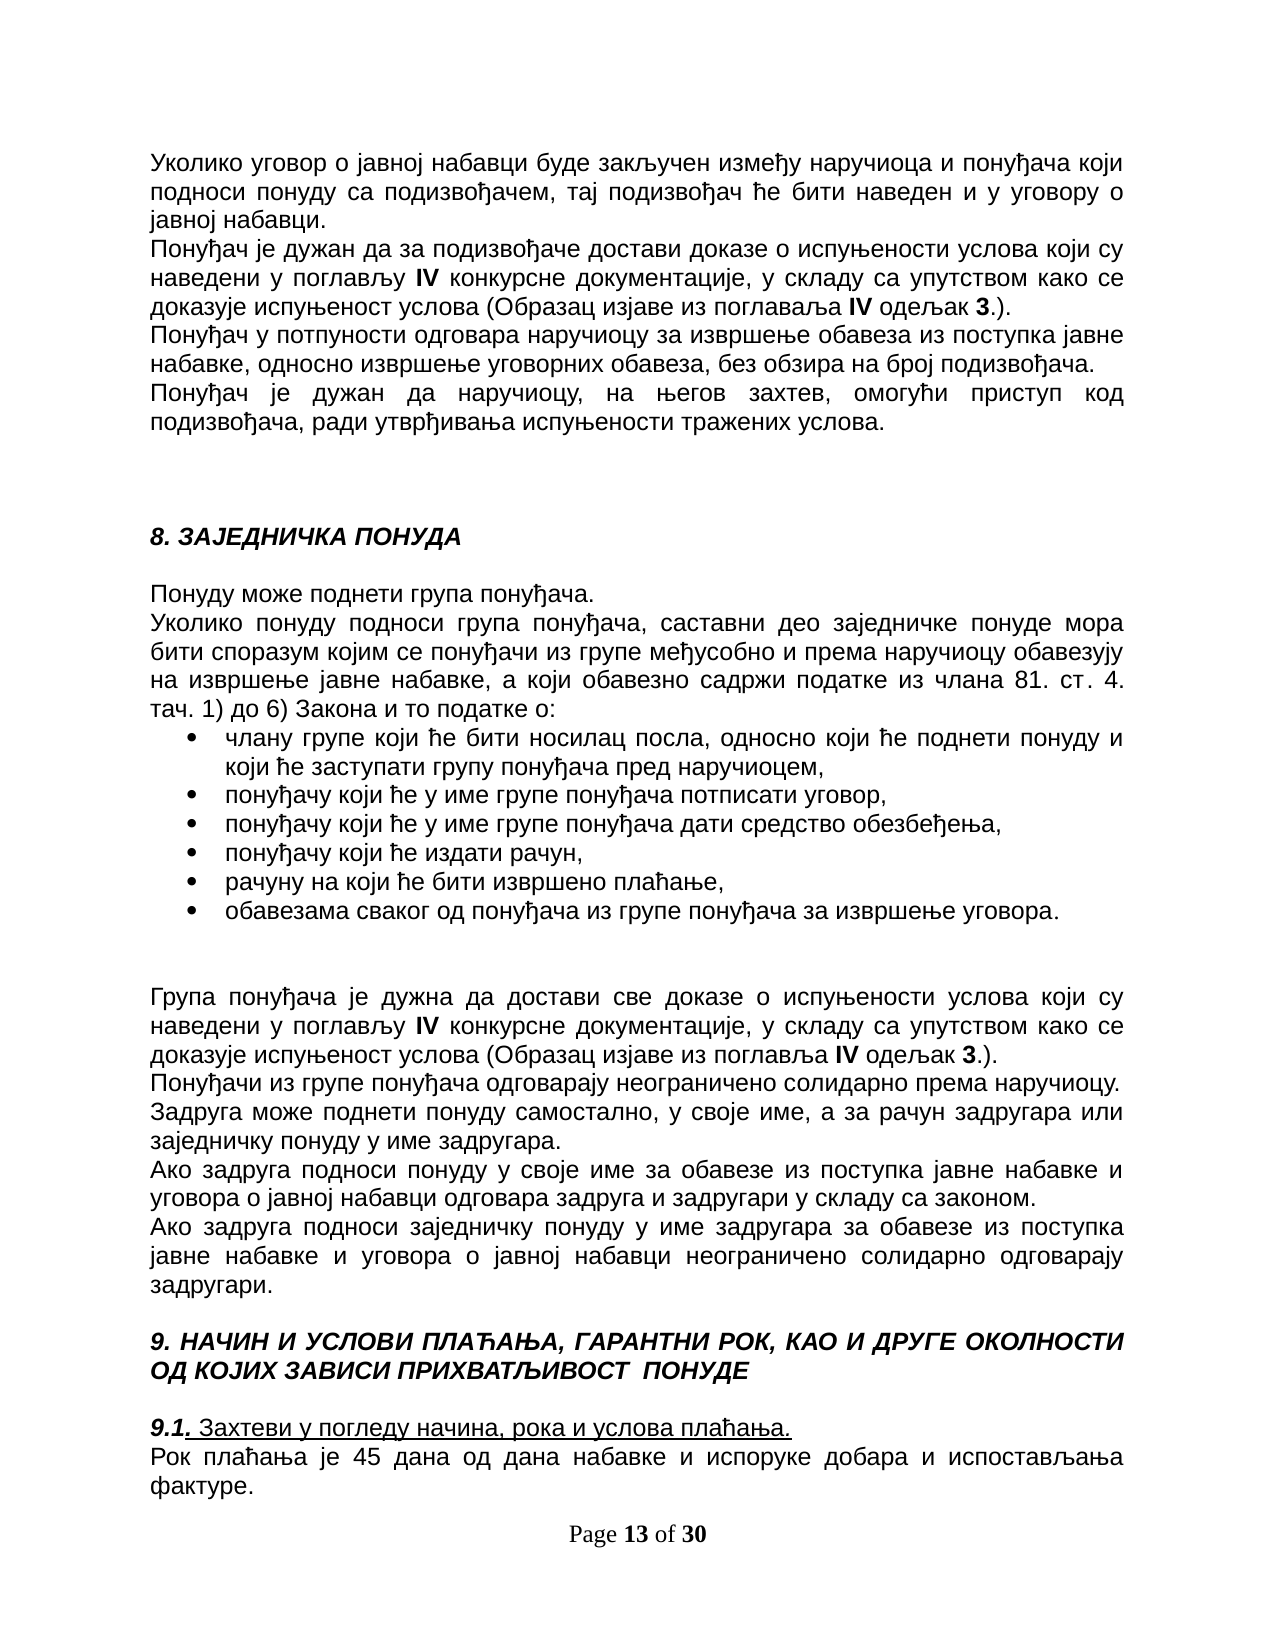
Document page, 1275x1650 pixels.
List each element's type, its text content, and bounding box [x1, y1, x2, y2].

text Задруга може поднети понуду самостално, у своје име, а за рачун задругара или заједничку понуду у име задругара. [150, 1097, 1125, 1155]
text Понуђачи из групе понуђача одговарају неограничено солидарно према наручиоцу. [150, 1068, 1125, 1097]
text 8. ЗАЈЕДНИЧКА ПОНУДА [150, 522, 1125, 550]
text Ако задруга подноси понуду у своје име за обавезе из поступка јавне набавке и уговора о јавној набавци одговара задруга и задругари у складу са законом. [150, 1155, 1125, 1212]
text Ако задруга подноси заједничку понуду у име задругара за обавезе из поступка јавне набавке и уговора о јавној набавци неограничено солидарно одговарају задругари. [150, 1212, 1125, 1298]
list понуђачу који ће у име групе понуђача дати средство обезбеђења, [187, 809, 1125, 838]
text Уколико уговор о јавној набавци буде закључен између наручиоца и понуђача који подноси понуду са подизвођачем, тај подизвођач ће бити наведен и у уговору о јавној набавци. [150, 148, 1125, 234]
text Понуђач је дужан да наручиоцу, на његов захтев, омогући приступ код подизвођача, ради утврђивања испуњености тражених услова. [150, 378, 1125, 435]
list обавезама сваког од понуђача из групе понуђача за извршење уговора. [187, 896, 1125, 925]
list члану групе који ће бити носилац посла, односно који ће поднети понуду и који ће заступати групу понуђача пред наручиоцем, [187, 723, 1125, 780]
text Група понуђача је дужна да достави све доказе о испуњености услова који су наведени у поглављу IV конкурсне документације, у складу са упутством како се доказује испуњеност услова (Образац изјаве из поглавља IV одељак 3.). [150, 982, 1125, 1068]
text Понуђач у потпуности одговара наручиоцу за извршење обавеза из поступка јавне набавке, односно извршење уговорних обавеза, без обзира на број подизвођача. [150, 320, 1125, 378]
text Понуду може поднети група понуђача. [150, 579, 1125, 608]
list рачуну на који ће бити извршено плаћање, [187, 867, 1125, 896]
text 9. НАЧИН И УСЛОВИ ПЛАЋАЊА, ГАРАНТНИ РОК, КАО И ДРУГЕ ОКОЛНОСТИ ОД КОЈИХ ЗАВИСИ ПРИХВАТЉИВОСТ ПОНУДЕ [150, 1327, 1125, 1385]
text Понуђач је дужан да за подизвођаче достави доказе о испуњености услова који су наведени у поглављу IV конкурсне документације, у складу са упутством како се доказује испуњеност услова (Образац изјаве из поглаваља IV одељак 3.). [150, 234, 1125, 320]
text 9.1. Захтеви у погледу начина, рока и услова плаћања. [150, 1413, 1125, 1442]
list понуђачу који ће издати рачун, [187, 838, 1125, 867]
text Уколико понуду подноси група понуђача, саставни део заједничке понуде мора бити споразум којим се понуђачи из групе међусобно и према наручиоцу обавезују на извршење јавне набавке, а који обавезно садржи податке из члана 81. ст. 4. тач. 1) до 6) Закона и то податке о: [150, 608, 1125, 723]
list понуђачу који ће у име групе понуђача потписати уговор, [187, 780, 1125, 809]
text Рок плаћања је 45 дана од дана набавке и испоруке добара и испостављања фактуре. [150, 1442, 1125, 1500]
